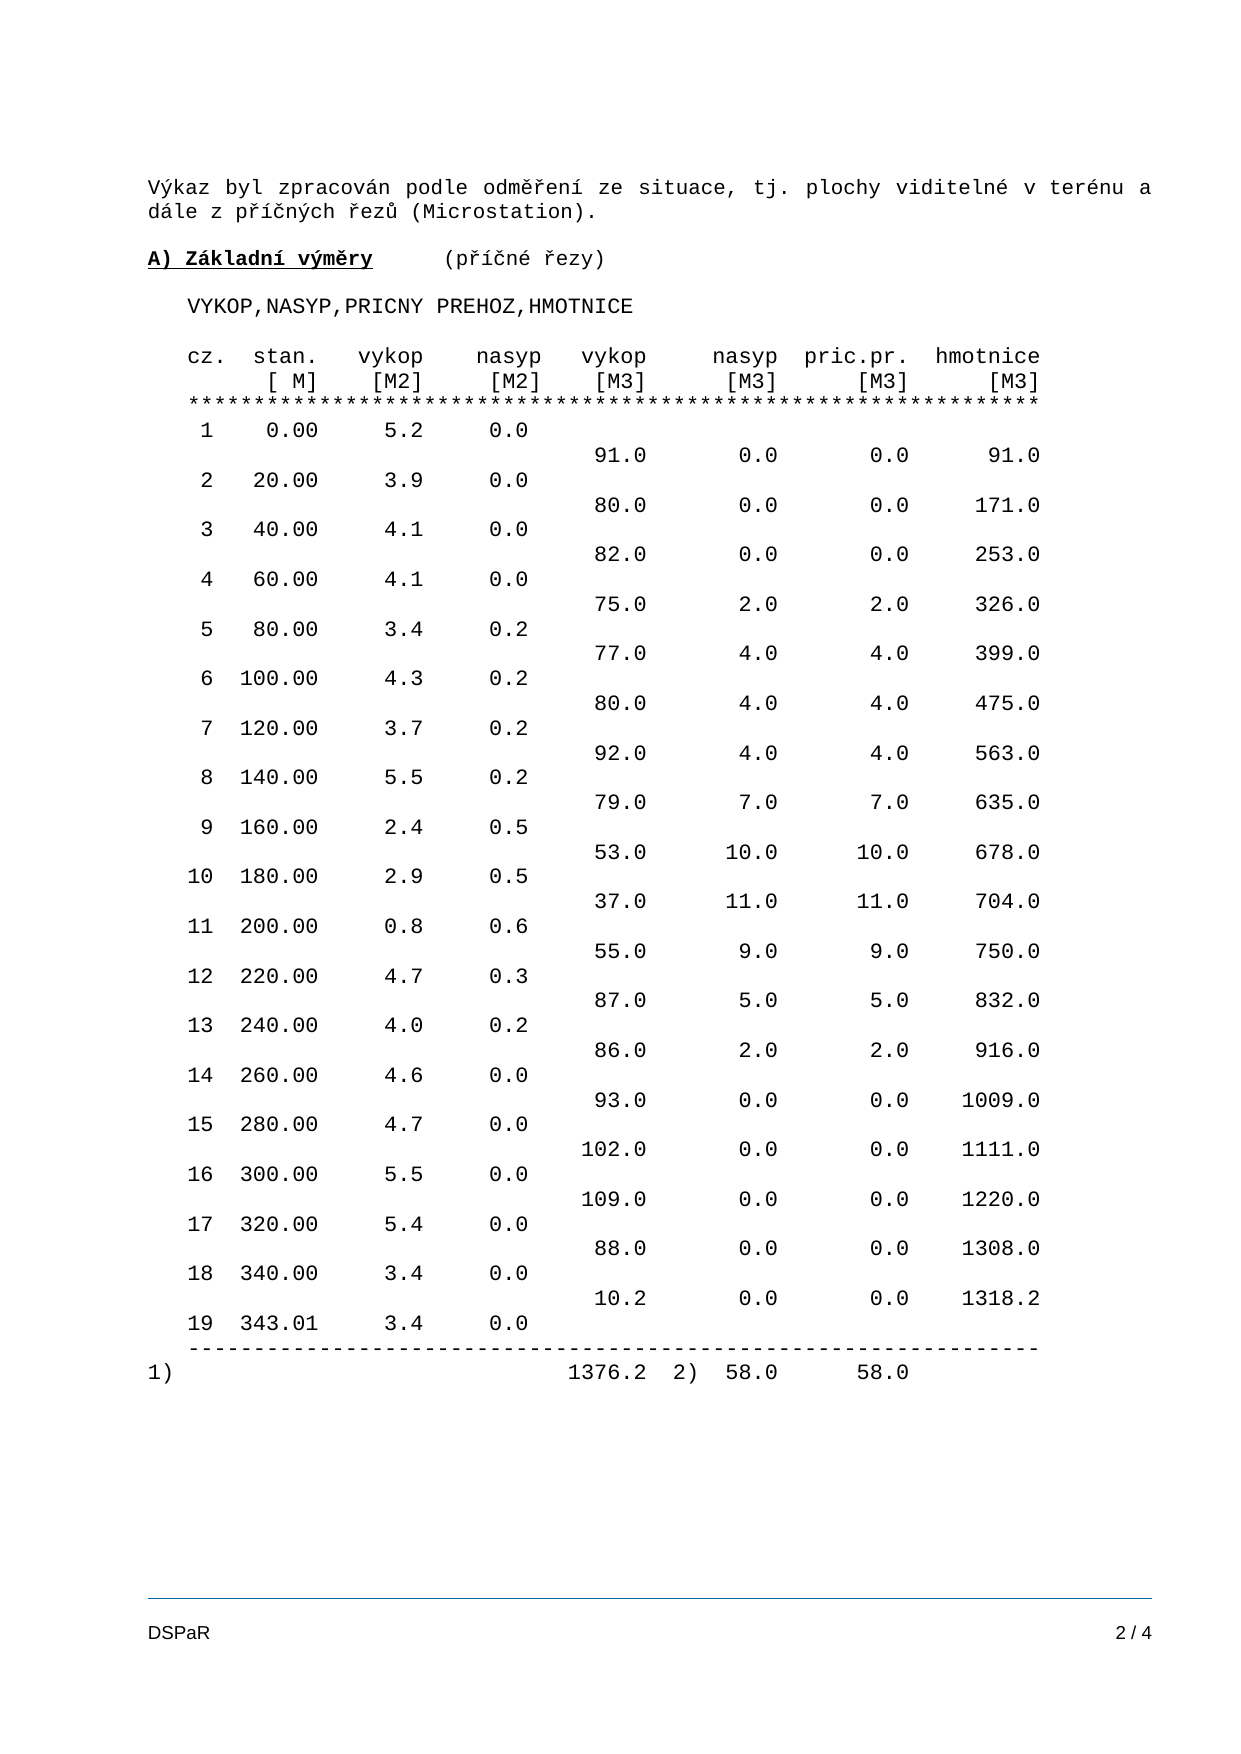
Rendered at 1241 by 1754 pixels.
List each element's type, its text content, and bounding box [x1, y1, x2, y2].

text 9 160.00 2.4 0.5 [148, 816, 1152, 841]
text VYKOP,NASYP,PRICNY PREHOZ,HMOTNICE [148, 295, 1152, 320]
text 18 340.00 3.4 0.0 [148, 1262, 1152, 1287]
text 82.0 0.0 0.0 253.0 [148, 543, 1152, 568]
text ***************************************************************** [148, 394, 1152, 419]
text 11 200.00 0.8 0.6 [148, 915, 1152, 940]
text 75.0 2.0 2.0 326.0 [148, 593, 1152, 618]
text 17 320.00 5.4 0.0 [148, 1213, 1152, 1237]
text 88.0 0.0 0.0 1308.0 [148, 1237, 1152, 1262]
text 5 80.00 3.4 0.2 [148, 618, 1152, 642]
text 80.0 0.0 0.0 171.0 [148, 494, 1152, 518]
text cz. stan. vykop nasyp vykop nasyp pric.pr. hmotnice [148, 345, 1152, 370]
text 19 343.01 3.4 0.0 [148, 1312, 1152, 1337]
text 6 100.00 4.3 0.2 [148, 667, 1152, 692]
text 37.0 11.0 11.0 704.0 [148, 890, 1152, 915]
text 15 280.00 4.7 0.0 [148, 1113, 1152, 1138]
text 10.2 0.0 0.0 1318.2 [148, 1287, 1152, 1312]
text 91.0 0.0 0.0 91.0 [148, 444, 1152, 469]
text ----------------------------------------------------------------- [148, 1337, 1152, 1361]
text 10 180.00 2.9 0.5 [148, 866, 1152, 890]
text 92.0 4.0 4.0 563.0 [148, 742, 1152, 766]
text 53.0 10.0 10.0 678.0 [148, 841, 1152, 866]
text 109.0 0.0 0.0 1220.0 [148, 1188, 1152, 1213]
text 2 20.00 3.9 0.0 [148, 469, 1152, 494]
text 13 240.00 4.0 0.2 [148, 1014, 1152, 1039]
text [ M] [M2] [M2] [M3] [M3] [M3] [M3] [148, 370, 1152, 394]
text 12 220.00 4.7 0.3 [148, 965, 1152, 989]
text 16 300.00 5.5 0.0 [148, 1163, 1152, 1188]
text 1 0.00 5.2 0.0 [148, 419, 1152, 444]
text A) Základní výměry (příčné řezy) [148, 248, 1152, 272]
text 93.0 0.0 0.0 1009.0 [148, 1089, 1152, 1113]
text Výkaz byl zpracován podle odměření ze situace, tj. plochy viditelné v terénu a dále z příčných řezů (Microstation). [148, 177, 1152, 224]
text 80.0 4.0 4.0 475.0 [148, 692, 1152, 717]
text 14 260.00 4.6 0.0 [148, 1064, 1152, 1089]
text 102.0 0.0 0.0 1111.0 [148, 1138, 1152, 1163]
text 3 40.00 4.1 0.0 [148, 518, 1152, 543]
text 4 60.00 4.1 0.0 [148, 568, 1152, 593]
text 55.0 9.0 9.0 750.0 [148, 940, 1152, 965]
text 86.0 2.0 2.0 916.0 [148, 1039, 1152, 1064]
text 7 120.00 3.7 0.2 [148, 717, 1152, 742]
text 87.0 5.0 5.0 832.0 [148, 989, 1152, 1014]
text 1) 1376.2 2) 58.0 58.0 [148, 1361, 1152, 1386]
text 8 140.00 5.5 0.2 [148, 766, 1152, 791]
text 79.0 7.0 7.0 635.0 [148, 791, 1152, 816]
text 77.0 4.0 4.0 399.0 [148, 642, 1152, 667]
